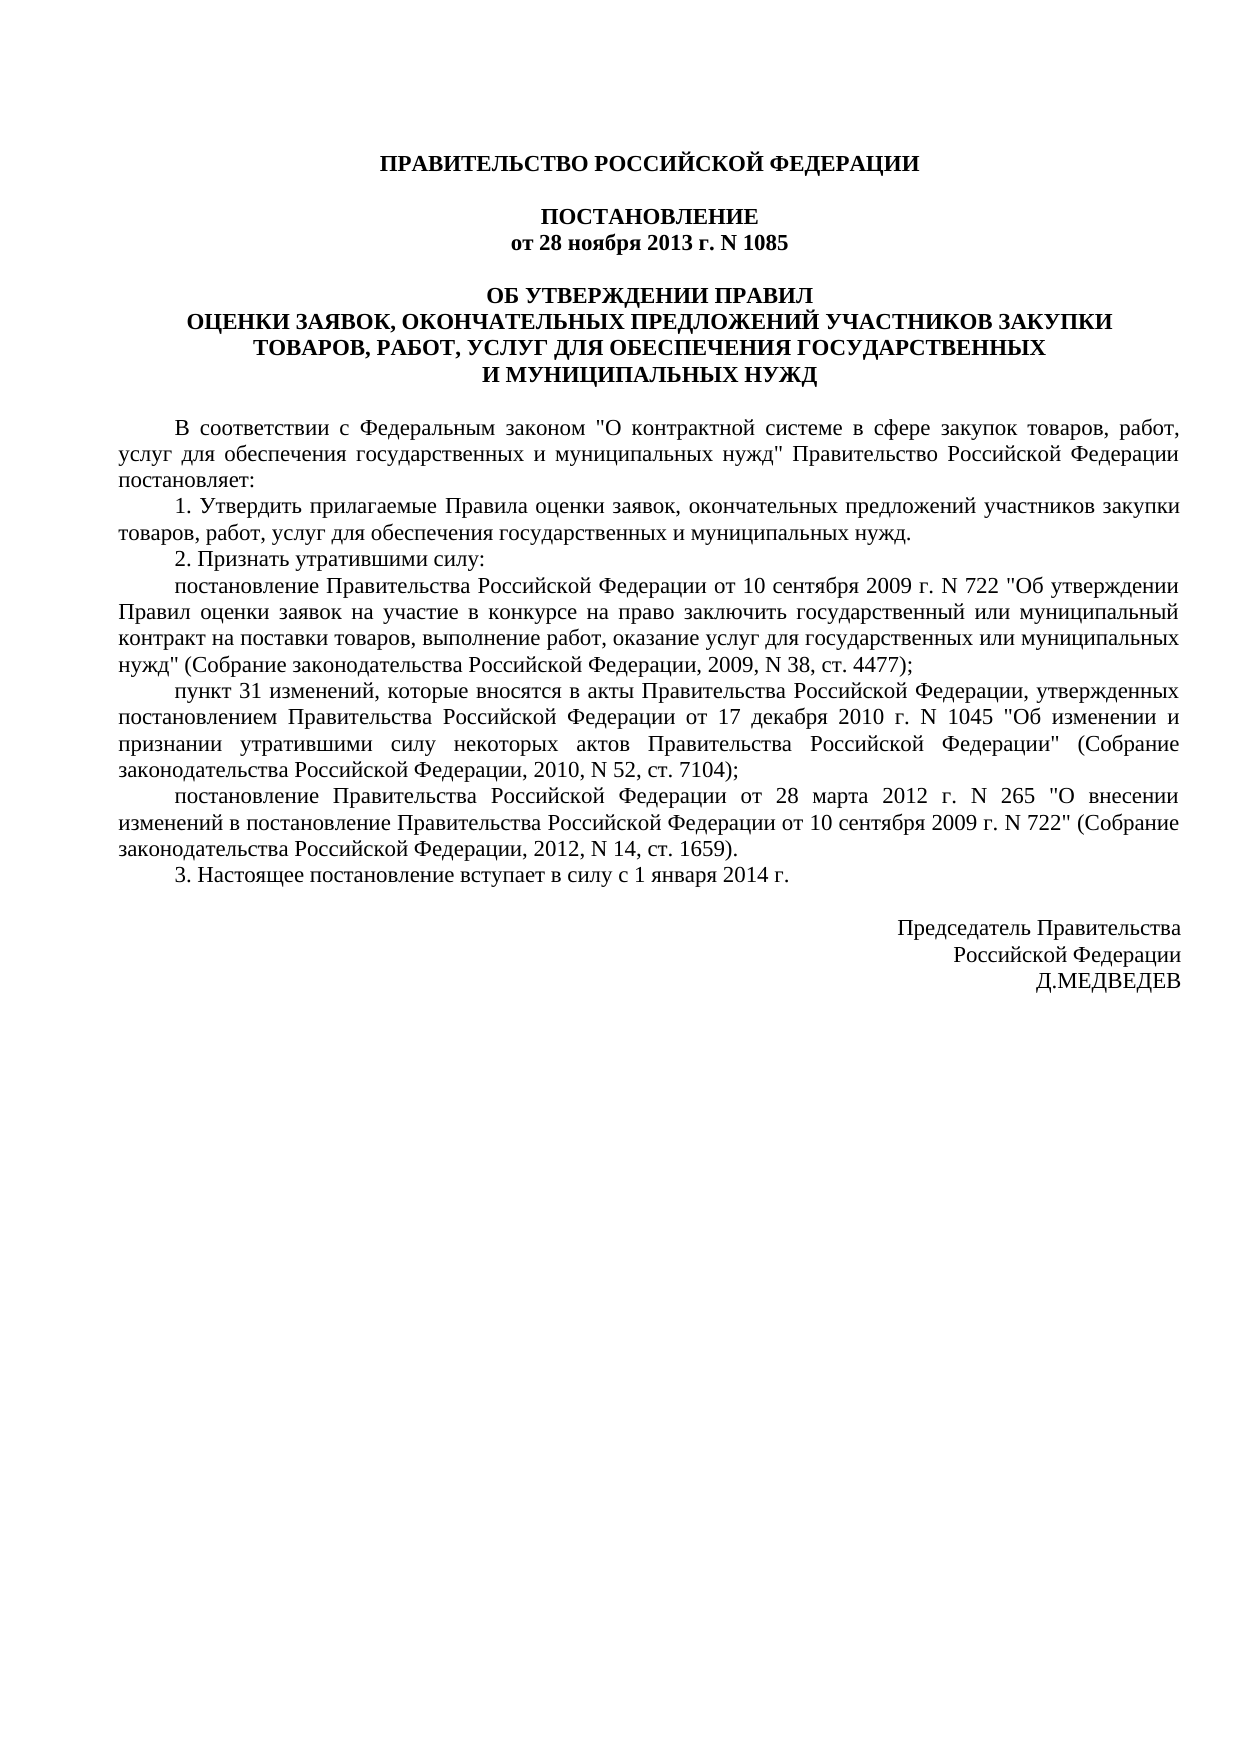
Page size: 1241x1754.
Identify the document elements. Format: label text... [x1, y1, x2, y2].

text Д.МЕДВЕДЕВ [118, 967, 1181, 993]
text Председатель Правительства [118, 914, 1181, 941]
text 3. Настоящее постановление вступает в силу с 1 января 2014 г. [118, 862, 1181, 888]
title ТОВАРОВ, РАБОТ, УСЛУГ ДЛЯ ОБЕСПЕЧЕНИЯ ГОСУДАРСТВЕННЫХ [118, 334, 1181, 361]
text Российской Федерации [118, 941, 1181, 967]
text пункт 31 изменений, которые вносятся в акты Правительства Российской Федерации, утвержденных постановлением Правительства Российской Федерации от 17 декабря 2010 г. N 1045 "Об изменении и признании утратившими силу некоторых актов Правительства Российской Федерации" (Собрание законодательства Российской Федерации, 2010, N 52, ст. 7104); [118, 677, 1181, 782]
title ОБ УТВЕРЖДЕНИИ ПРАВИЛ [118, 282, 1181, 308]
title ПОСТАНОВЛЕНИЕ [118, 203, 1181, 229]
title ПРАВИТЕЛЬСТВО РОССИЙСКОЙ ФЕДЕРАЦИИ [118, 150, 1181, 176]
title от 28 ноября 2013 г. N 1085 [118, 229, 1181, 255]
title ОЦЕНКИ ЗАЯВОК, ОКОНЧАТЕЛЬНЫХ ПРЕДЛОЖЕНИЙ УЧАСТНИКОВ ЗАКУПКИ [118, 308, 1181, 334]
text В соответствии с Федеральным законом "О контрактной системе в сфере закупок товаров, работ, услуг для обеспечения государственных и муниципальных нужд" Правительство Российской Федерации постановляет: [118, 413, 1181, 493]
text 1. Утвердить прилагаемые Правила оценки заявок, окончательных предложений участников закупки товаров, работ, услуг для обеспечения государственных и муниципальных нужд. [118, 493, 1181, 545]
text 2. Признать утратившими силу: [118, 545, 1181, 572]
text постановление Правительства Российской Федерации от 10 сентября 2009 г. N 722 "Об утверждении Правил оценки заявок на участие в конкурсе на право заключить государственный или муниципальный контракт на поставки товаров, выполнение работ, оказание услуг для государственных или муниципальных нужд" (Собрание законодательства Российской Федерации, 2009, N 38, ст. 4477); [118, 572, 1181, 677]
text постановление Правительства Российской Федерации от 28 марта 2012 г. N 265 "О внесении изменений в постановление Правительства Российской Федерации от 10 сентября 2009 г. N 722" (Собрание законодательства Российской Федерации, 2012, N 14, ст. 1659). [118, 782, 1181, 862]
title И МУНИЦИПАЛЬНЫХ НУЖД [118, 361, 1181, 387]
